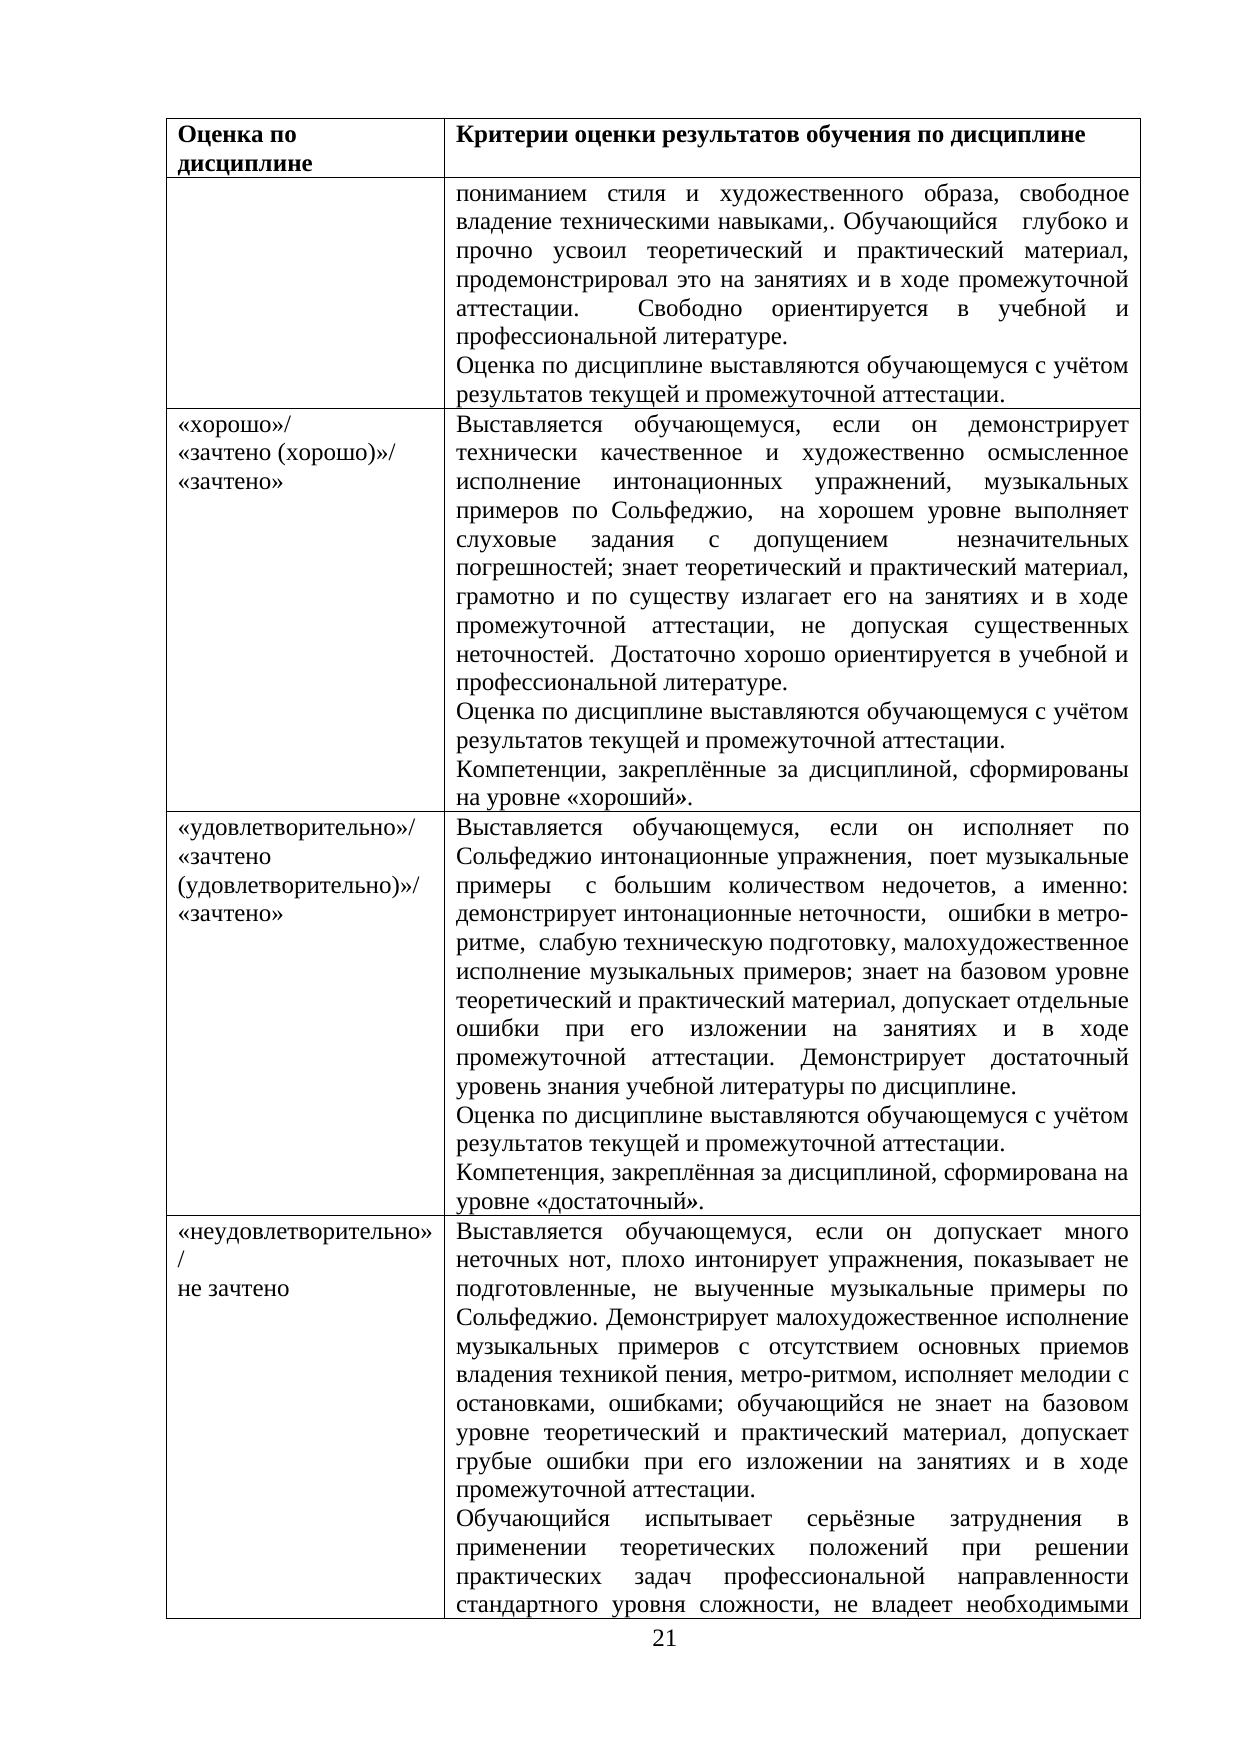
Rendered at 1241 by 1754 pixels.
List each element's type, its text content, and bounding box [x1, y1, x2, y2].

table_cell «хорошо»/ «зачтено (хорошо)»/ «зачтено» [167, 409, 444, 811]
table_header Оценка по дисциплине [167, 119, 444, 177]
table_cell «удовлетворительно»/ «зачтено (удовлетворительно)»/ «зачтено» [167, 812, 444, 1215]
table_cell «неудовлетворительно»/ не зачтено [167, 1216, 444, 1618]
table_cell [445, 178, 1140, 408]
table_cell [445, 1216, 1140, 1618]
table_header Критерии оценки результатов обучения по дисциплине [445, 119, 1140, 177]
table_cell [167, 178, 444, 408]
table_cell Выставляется обучающемуся, если он исполняет по Сольфеджио интонационные упражнения, поет музыкальные примеры с большим количеством недочетов, а именно: демонстрирует интонационные неточности, ошибки в метро-ритме, слабую техническую подготовку, малохудожественное исполнение музыкальных примеров; знает на базовом уровне теоретический и практический материал, допускает отдельные ошибки при его изложении на занятиях и в ходе промежуточной аттестации. Демонстрирует достаточный уровень знания учебной литературы по дисциплине. Оценка по дисциплине выставляются обучающемуся с учётом результатов текущей и промежуточной аттестации. Компетенция, закреплённая за дисциплиной, сформирована на уровне «достаточный». [445, 812, 1140, 1215]
table_cell Выставляется обучающемуся, если он демонстрирует технически качественное и художественно осмысленное исполнение интонационных упражнений, музыкальных примеров по Сольфеджио, на хорошем уровне выполняет слуховые задания с допущением незначительных погрешностей; знает теоретический и практический материал, грамотно и по существу излагает его на занятиях и в ходе промежуточной аттестации, не допуская существенных неточностей. Достаточно хорошо ориентируется в учебной и профессиональной литературе. Оценка по дисциплине выставляются обучающемуся с учётом результатов текущей и промежуточной аттестации. Компетенции, закреплённые за дисциплиной, сформированы на уровне «хороший». [445, 409, 1140, 811]
